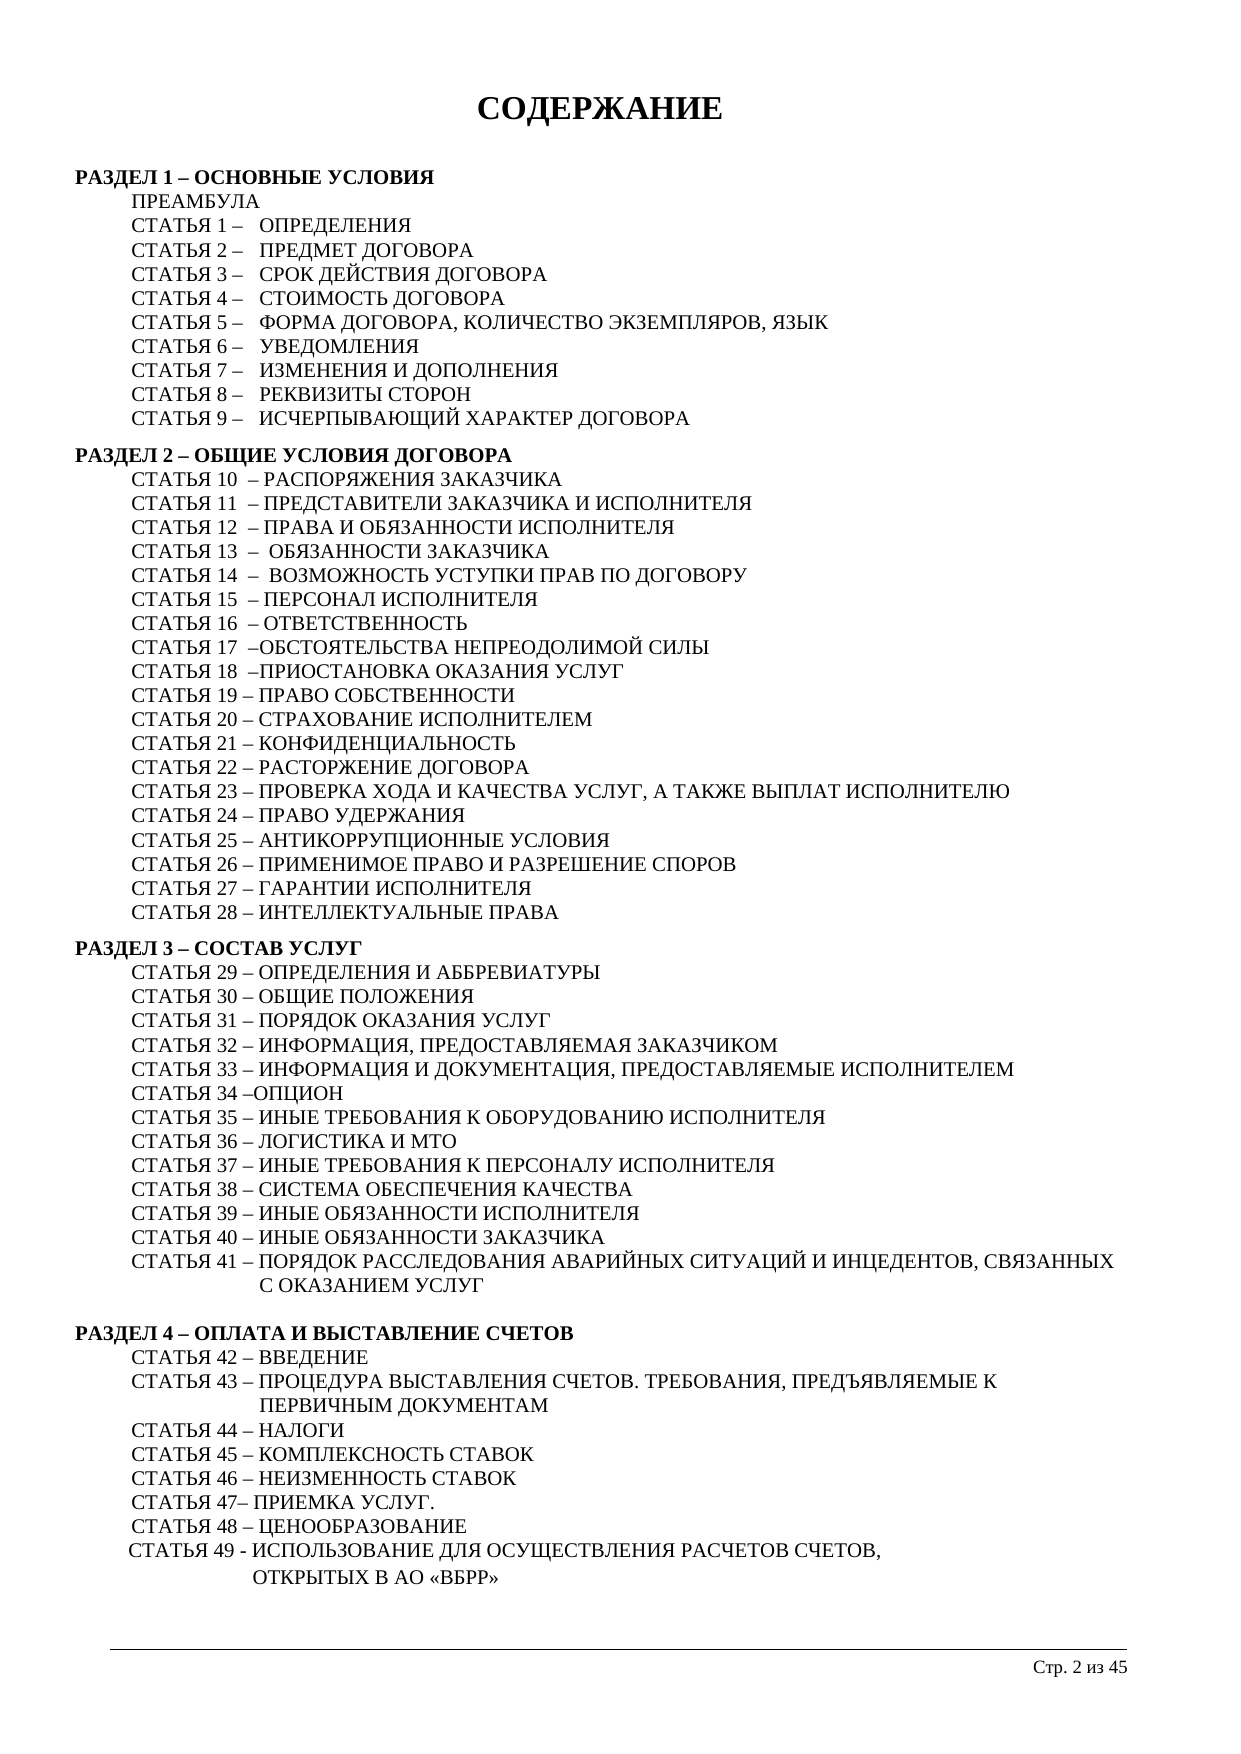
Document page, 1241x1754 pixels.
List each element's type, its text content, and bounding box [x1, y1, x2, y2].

text РАЗДЕЛ 4 – ОПЛАТА И ВЫСТАВЛЕНИЕ СЧЕТОВ [75, 1321, 1125, 1345]
text СОДЕРЖАНИЕ [75, 89, 1125, 127]
text СТАТЬЯ 39 – ИНЫЕ ОБЯЗАННОСТИ ИСПОЛНИТЕЛЯ [131, 1201, 1125, 1225]
text СТАТЬЯ 20 – СТРАХОВАНИЕ ИСПОЛНИТЕЛЕМ [131, 707, 1125, 731]
text СТАТЬЯ 49 - ИСПОЛЬЗОВАНИЕ ДЛЯ ОСУЩЕСТВЛЕНИЯ РАСЧЕТОВ СЧЕТОВ, [128, 1538, 1125, 1562]
text СТАТЬЯ 32 – ИНФОРМАЦИЯ, ПРЕДОСТАВЛЯЕМАЯ ЗАКАЗЧИКОМ [131, 1032, 1125, 1057]
text СТАТЬЯ 11 – ПРЕДСТАВИТЕЛИ ЗАКАЗЧИКА И ИСПОЛНИТЕЛЯ [75, 491, 1125, 515]
text СТАТЬЯ 29 – ОПРЕДЕЛЕНИЯ И АББРЕВИАТУРЫ [131, 960, 1125, 984]
text СТАТЬЯ 17 – ОБСТОЯТЕЛЬСТВА НЕПРЕОДОЛИМОЙ СИЛЫ [131, 635, 1125, 659]
text СТАТЬЯ 43 – ПРОЦЕДУРА ВЫСТАВЛЕНИЯ СЧЕТОВ. ТРЕБОВАНИЯ, ПРЕДЪЯВЛЯЕМЫЕ К ПЕРВИЧНЫМ ДОКУМЕНТАМ [131, 1369, 1125, 1417]
text СТАТЬЯ 5 – ФОРМА ДОГОВОРА, КОЛИЧЕСТВО ЭКЗЕМПЛЯРОВ, ЯЗЫК [131, 310, 1125, 334]
text СТАТЬЯ 9 – ИСЧЕРПЫВАЮЩИЙ ХАРАКТЕР ДОГОВОРА [131, 406, 1125, 430]
text СТАТЬЯ 24 – ПРАВО УДЕРЖАНИЯ [131, 803, 1125, 827]
text СТАТЬЯ 21 – КОНФИДЕНЦИАЛЬНОСТЬ [131, 731, 1125, 755]
text СТАТЬЯ 37 – ИНЫЕ ТРЕБОВАНИЯ К ПЕРСОНАЛУ ИСПОЛНИТЕЛЯ [131, 1153, 1125, 1177]
text СТАТЬЯ 36 – ЛОГИСТИКА И МТО [131, 1129, 1125, 1153]
text СТАТЬЯ 27 – ГАРАНТИИ ИСПОЛНИТЕЛЯ [131, 876, 1125, 900]
text СТАТЬЯ 2 – ПРЕДМЕТ ДОГОВОРА [131, 237, 1125, 262]
text СТАТЬЯ 42 – ВВЕДЕНИЕ [131, 1345, 1125, 1369]
text РАЗДЕЛ 1 – ОСНОВНЫЕ УСЛОВИЯ [75, 165, 1125, 189]
text СТАТЬЯ 44 – НАЛОГИ [131, 1417, 1125, 1442]
text СТАТЬЯ 15 – ПЕРСОНАЛ ИСПОЛНИТЕЛЯ [75, 587, 1125, 611]
text РАЗДЕЛ 2 – ОБЩИЕ УСЛОВИЯ ДОГОВОРА [75, 442, 1125, 467]
text СТАТЬЯ 45 – КОМПЛЕКСНОСТЬ СТАВОК [131, 1442, 1125, 1466]
text СТАТЬЯ 1 – ОПРЕДЕЛЕНИЯ [131, 213, 1125, 237]
text СТАТЬЯ 41 – ПОРЯДОК РАССЛЕДОВАНИЯ АВАРИЙНЫХ СИТУАЦИЙ И ИНЦЕДЕНТОВ, СВЯЗАННЫХ С ОКАЗАНИЕМ УСЛУГ [131, 1249, 1125, 1297]
text СТАТЬЯ 28 – ИНТЕЛЛЕКТУАЛЬНЫЕ ПРАВА [131, 900, 1125, 924]
text СТАТЬЯ 33 – ИНФОРМАЦИЯ И ДОКУМЕНТАЦИЯ, ПРЕДОСТАВЛЯЕМЫЕ ИСПОЛНИТЕЛЕМ [131, 1057, 1125, 1081]
text СТАТЬЯ 30 – ОБЩИЕ ПОЛОЖЕНИЯ [131, 984, 1125, 1008]
text СТАТЬЯ 48 – ЦЕНООБРАЗОВАНИЕ [131, 1514, 1125, 1538]
text СТАТЬЯ 18 – ПРИОСТАНОВКА ОКАЗАНИЯ УСЛУГ [131, 659, 1125, 683]
text СТАТЬЯ 14 – ВОЗМОЖНОСТЬ УСТУПКИ ПРАВ ПО ДОГОВОРУ [131, 563, 1125, 587]
text СТАТЬЯ 25 – АНТИКОРРУПЦИОННЫЕ УСЛОВИЯ [131, 827, 1125, 852]
text РАЗДЕЛ 3 – СОСТАВ УСЛУГ [75, 936, 1125, 960]
text СТАТЬЯ 6 – УВЕДОМЛЕНИЯ [131, 334, 1125, 358]
text СТАТЬЯ 35 – ИНЫЕ ТРЕБОВАНИЯ К ОБОРУДОВАНИЮ ИСПОЛНИТЕЛЯ [131, 1105, 1125, 1129]
text СТАТЬЯ 46 – НЕИЗМЕННОСТЬ СТАВОК [131, 1466, 1125, 1490]
text СТАТЬЯ 22 – РАСТОРЖЕНИЕ ДОГОВОРА [131, 755, 1125, 779]
text СТАТЬЯ 12 – ПРАВА И ОБЯЗАННОСТИ ИСПОЛНИТЕЛЯ [75, 515, 1125, 539]
text СТАТЬЯ 26 – ПРИМЕНИМОЕ ПРАВО И РАЗРЕШЕНИЕ СПОРОВ [131, 852, 1125, 876]
text СТАТЬЯ 7 – ИЗМЕНЕНИЯ И ДОПОЛНЕНИЯ [131, 358, 1125, 382]
text СТАТЬЯ 23 – ПРОВЕРКА ХОДА И КАЧЕСТВА УСЛУГ, А ТАКЖЕ ВЫПЛАТ ИСПОЛНИТЕЛЮ [131, 779, 1125, 803]
text ПРЕАМБУЛА [131, 189, 1125, 213]
text СТАТЬЯ 10 – РАСПОРЯЖЕНИЯ ЗАКАЗЧИКА [75, 467, 1125, 491]
text СТАТЬЯ 47– ПРИЕМКА УСЛУГ. [131, 1490, 1125, 1514]
text СТАТЬЯ 31 – ПОРЯДОК ОКАЗАНИЯ УСЛУГ [131, 1008, 1125, 1032]
text СТАТЬЯ 8 – РЕКВИЗИТЫ СТОРОН [131, 382, 1125, 406]
text СТАТЬЯ 3 – СРОК ДЕЙСТВИЯ ДОГОВОРА [131, 262, 1125, 286]
text СТАТЬЯ 13 – ОБЯЗАННОСТИ ЗАКАЗЧИКА [75, 539, 1125, 563]
text СТАТЬЯ 19 – ПРАВО СОБСТВЕННОСТИ [131, 683, 1125, 707]
text ОТКРЫТЫХ В АО «ВБРР» [252, 1562, 1125, 1590]
text СТАТЬЯ 16 – ОТВЕТСТВЕННОСТЬ [75, 611, 1125, 635]
text СТАТЬЯ 38 – СИСТЕМА ОБЕСПЕЧЕНИЯ КАЧЕСТВА [131, 1177, 1125, 1201]
text СТАТЬЯ 4 – СТОИМОСТЬ ДОГОВОРА [131, 286, 1125, 310]
text СТАТЬЯ 34 –ОПЦИОН [131, 1081, 1125, 1105]
text СТАТЬЯ 40 – ИНЫЕ ОБЯЗАННОСТИ ЗАКАЗЧИКА [131, 1225, 1125, 1249]
